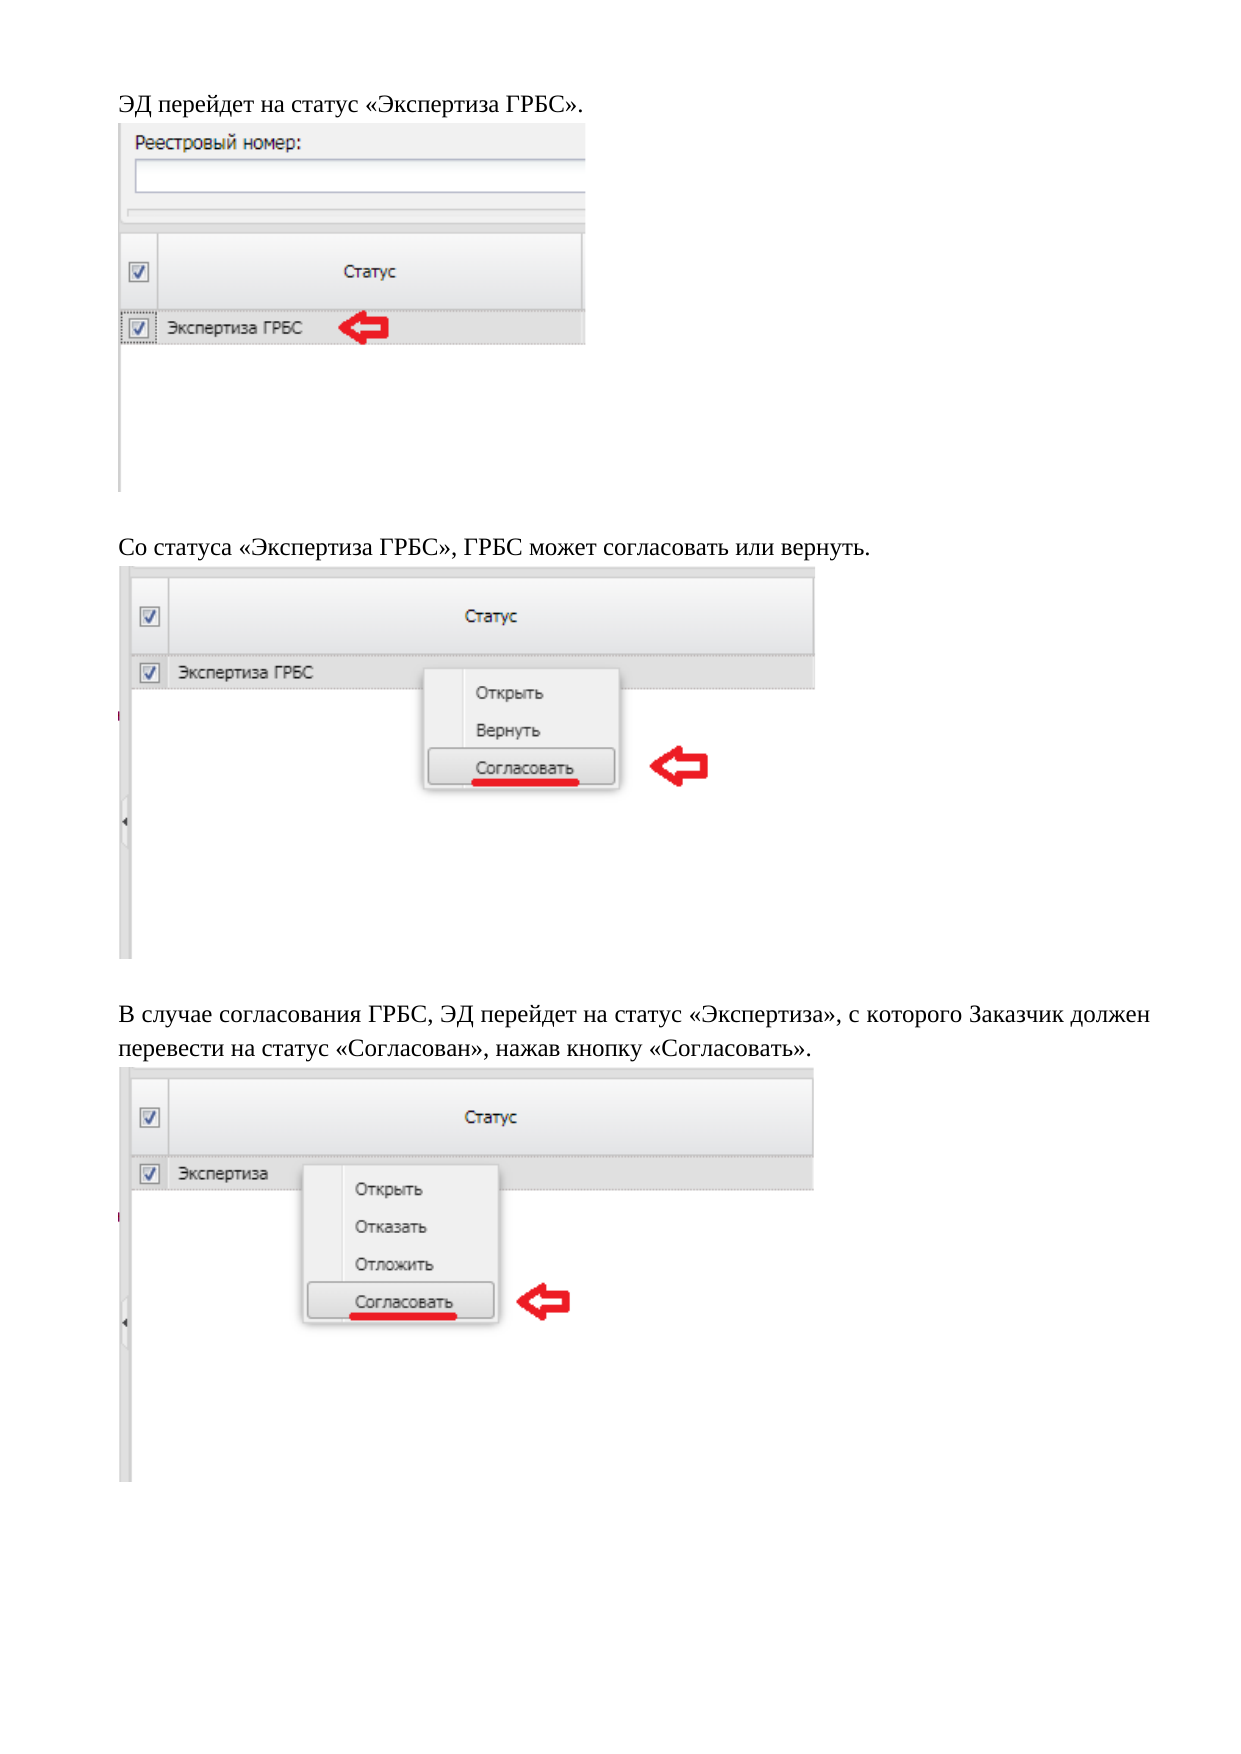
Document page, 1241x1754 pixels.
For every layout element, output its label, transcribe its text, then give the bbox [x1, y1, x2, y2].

text В случае согласования ГРБС, ЭД перейдет на статус «Экспертиза», с которого Заказчик должен перевести на статус «Согласован», нажав кнопку «Согласовать». [118, 999, 1152, 1062]
picture [118, 123, 586, 492]
text Со статуса «Экспертиза ГРБС», ГРБС может согласовать или вернуть. [118, 532, 1152, 561]
text ЭД перейдет на статус «Экспертиза ГРБС». [118, 89, 1152, 117]
picture [118, 1067, 814, 1482]
picture [118, 566, 815, 959]
